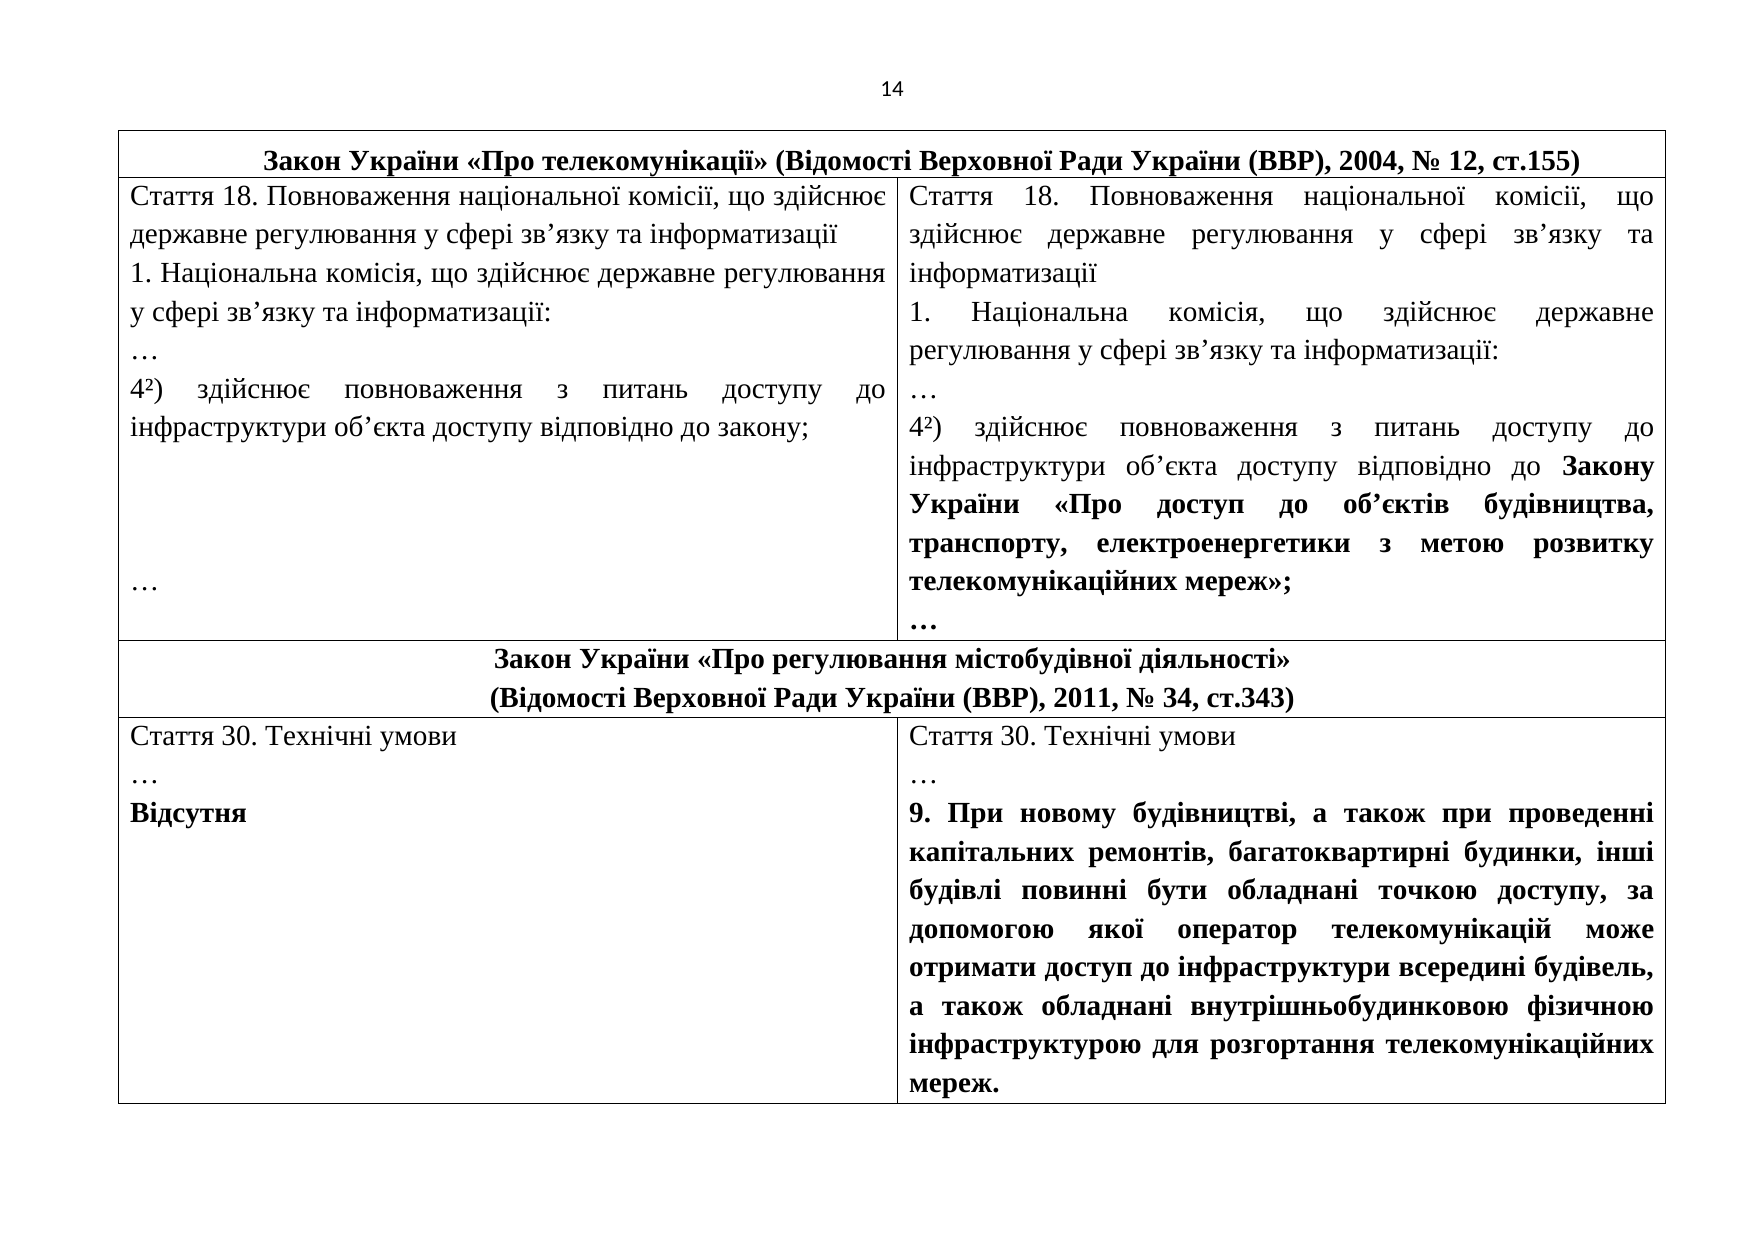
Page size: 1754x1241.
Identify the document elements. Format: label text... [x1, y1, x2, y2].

table_cell Стаття 18. Повноваження національної комісії, що здійснює державне регулювання у сфері зв’язку та інформатизації 1. Національна комісія, що здійснює державне регулювання у сфері зв’язку та інформатизації: … 4²) здійснює повноваження з питань доступу до інфраструктури об’єкта доступу відповідно до закону; … [119, 178, 897, 640]
table_cell Закон України «Про телекомунікації» (Відомості Верховної Ради України (ВВР), 2004, № 12, ст.155) [119, 131, 1665, 177]
table_cell Стаття 30. Технічні умови … 9. При новому будівництві, а також при проведенні капітальних ремонтів, багатоквартирні будинки, інші будівлі повинні бути обладнані точкою доступу, за допомогою якої оператор телекомунікацій може отримати доступ до інфраструктури всередині будівель, а також обладнані внутрішньобудинковою фізичною інфраструктурою для розгортання телекомунікаційних мереж. [898, 718, 1665, 1103]
table_cell Закон України «Про регулювання містобудівної діяльності» (Відомості Верховної Ради України (ВВР), 2011, № 34, ст.343) [119, 641, 1665, 717]
table_cell Стаття 30. Технічні умови … Відсутня [119, 718, 897, 1103]
table_cell Стаття 18. Повноваження національної комісії, що здійснює державне регулювання у сфері зв’язку та інформатизації 1. Національна комісія, що здійснює державне регулювання у сфері зв’язку та інформатизації: … 4²) здійснює повноваження з питань доступу до інфраструктури об’єкта доступу відповідно до Закону України «Про доступ до об’єктів будівництва, транспорту, електроенергетики з метою розвитку телекомунікаційних мереж»; … [898, 178, 1665, 640]
